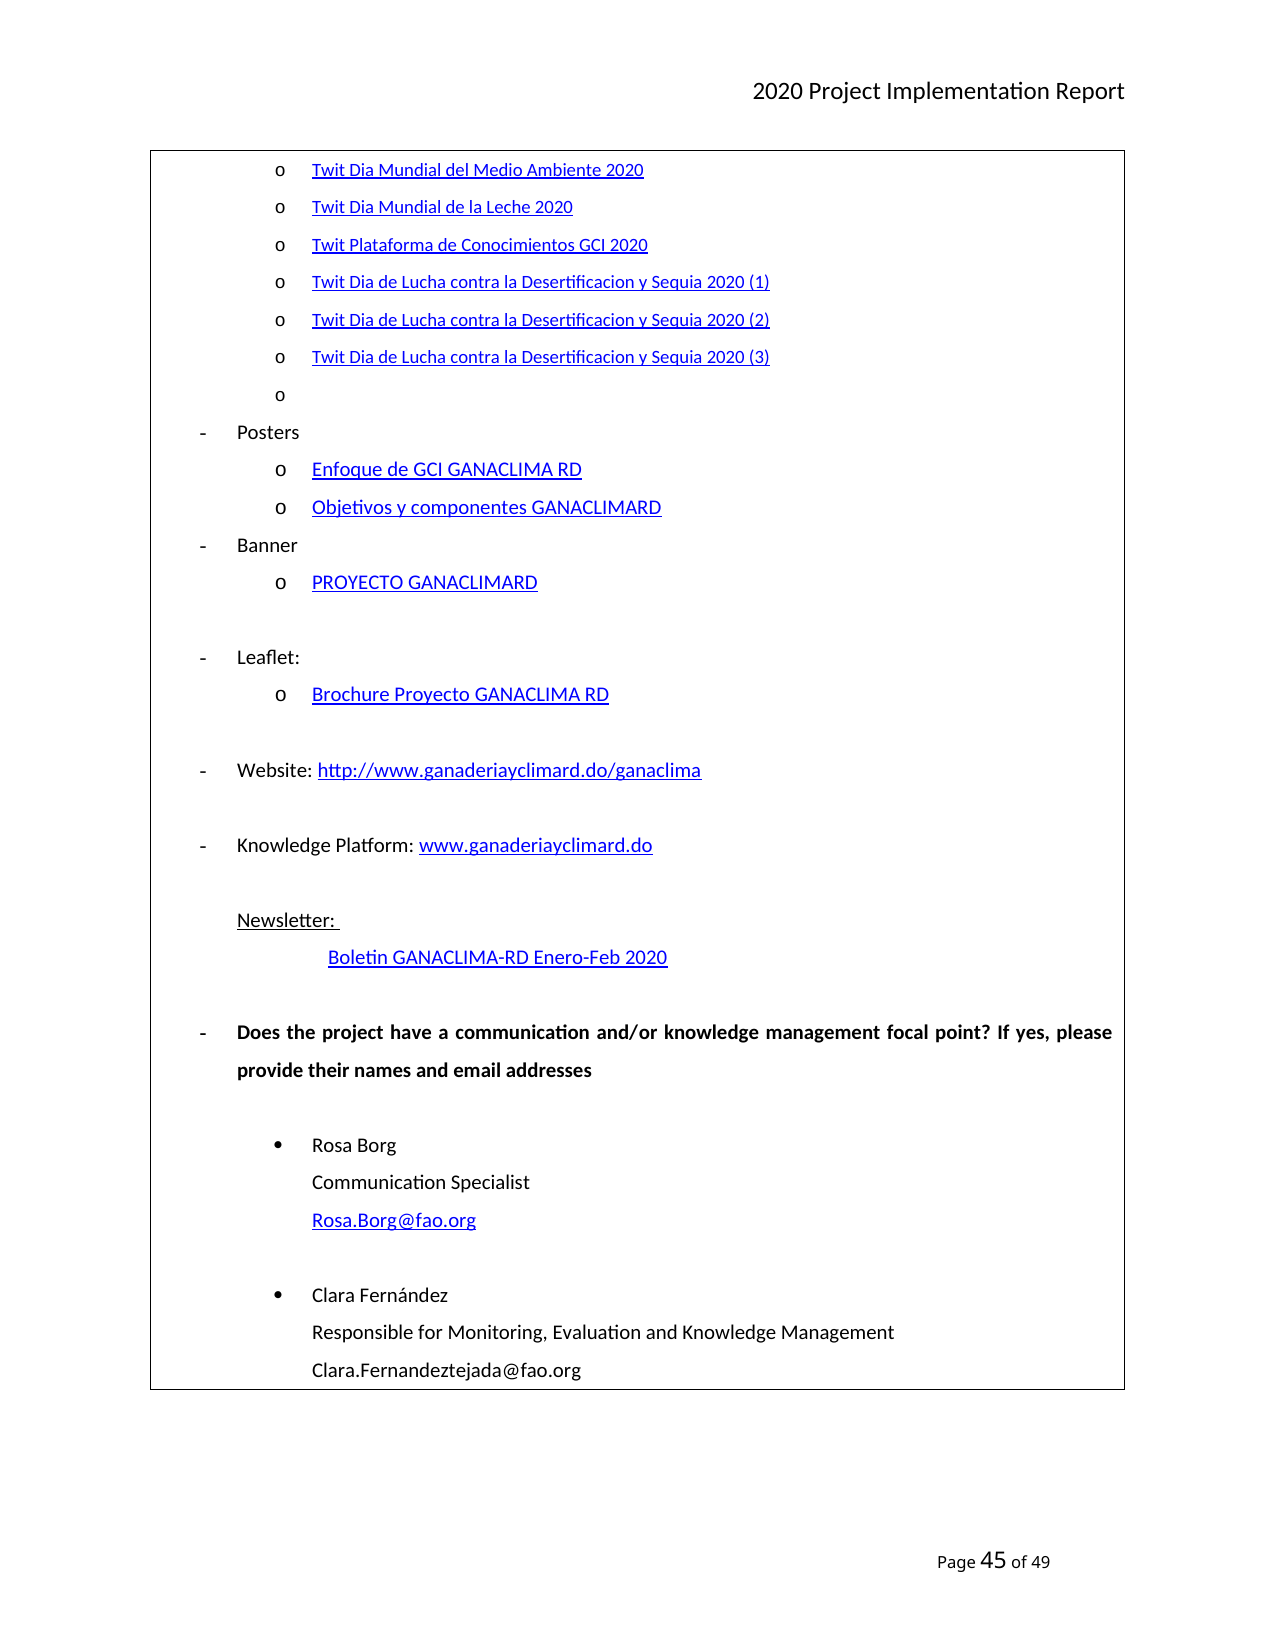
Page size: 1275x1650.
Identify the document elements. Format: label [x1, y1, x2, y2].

table_header [151, 151, 1124, 1388]
